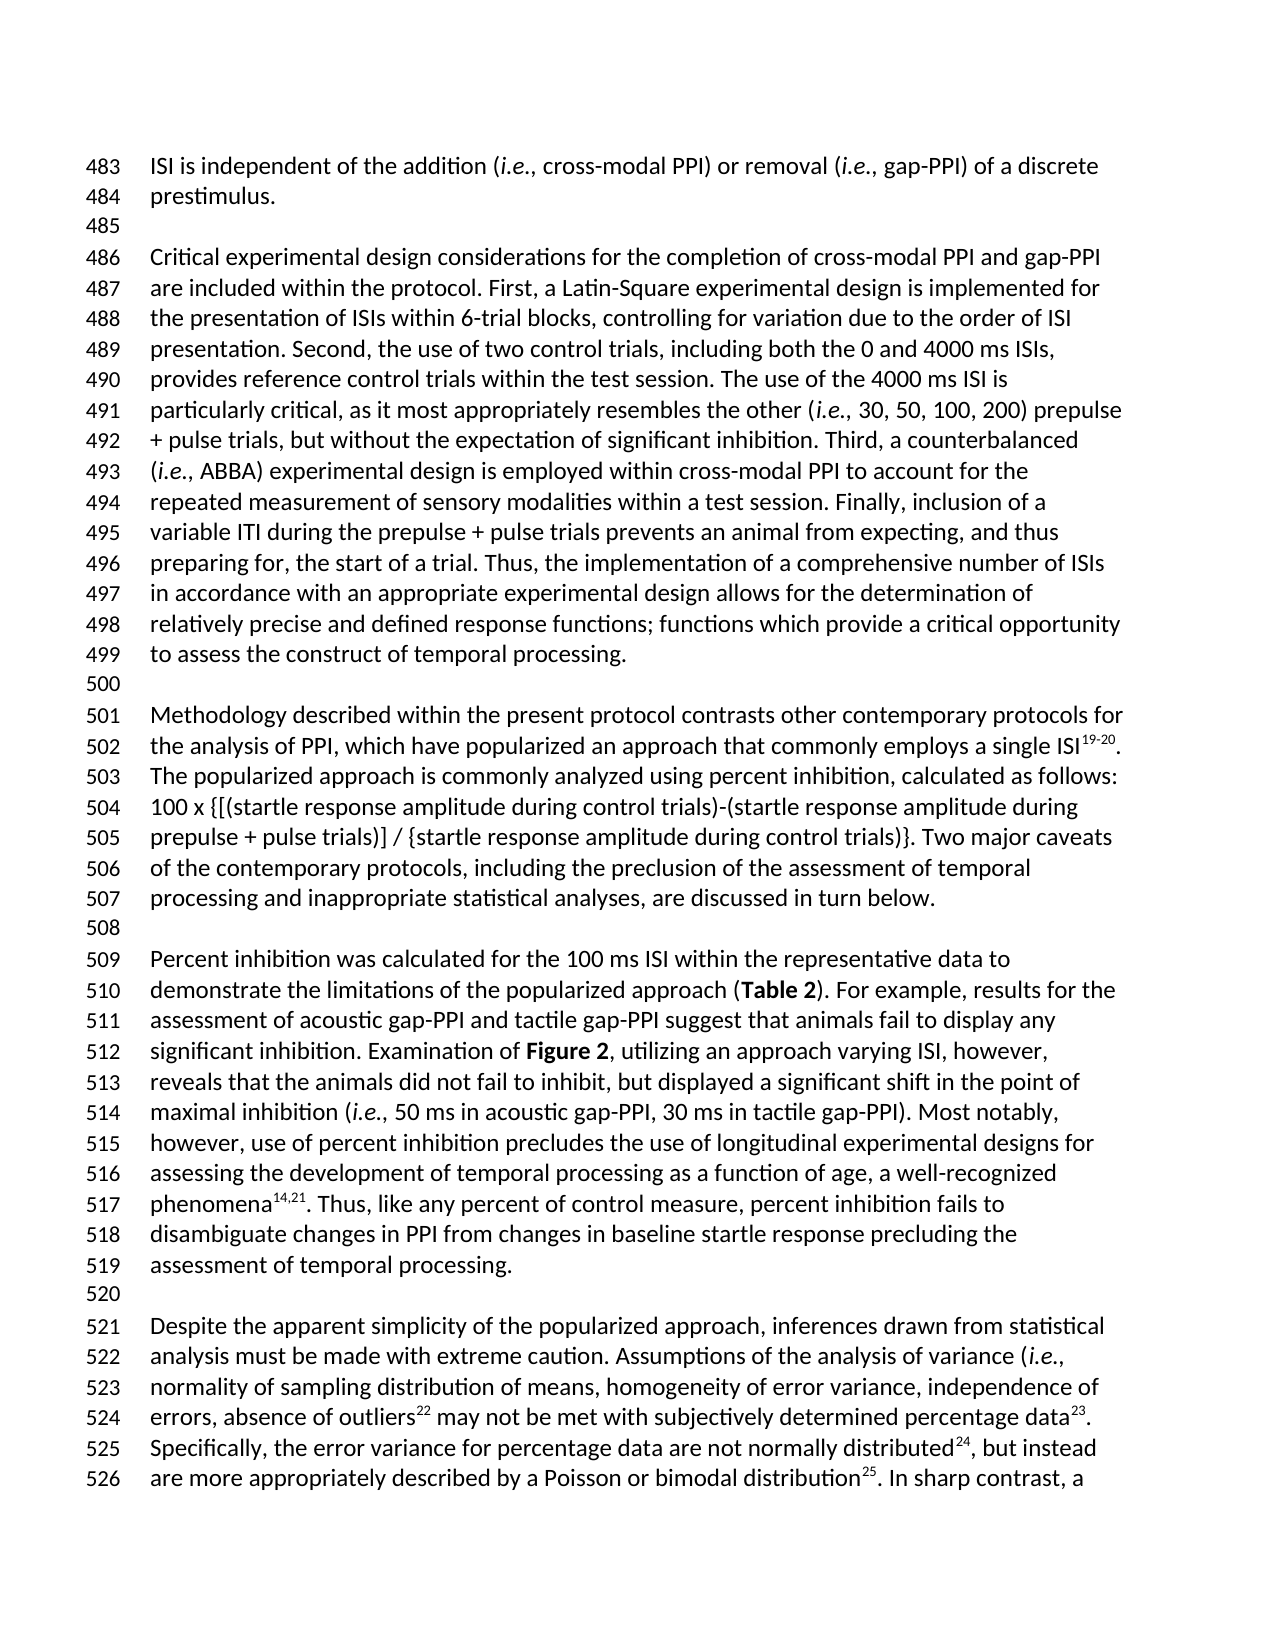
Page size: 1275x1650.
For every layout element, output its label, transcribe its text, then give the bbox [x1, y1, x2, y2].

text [150, 150, 1125, 211]
text Percent inhibition was calculated for the 100 ms ISI within the representative data to demonstrate the limitations of the popularized approach (Table 2). For example, results for the assessment of acoustic gap-PPI and tactile gap-PPI suggest that animals fail to display any significant inhibition. Examination of Figure 2, utilizing an approach varying ISI, however, reveals that the animals did not fail to inhibit, but displayed a significant shift in the point of maximal inhibition (i.e., 50 ms in acoustic gap-PPI, 30 ms in tactile gap-PPI). Most notably, however, use of percent inhibition precludes the use of longitudinal experimental designs for assessing the development of temporal processing as a function of age, a well-recognized phenomena14,21. Thus, like any percent of control measure, percent inhibition fails to disambiguate changes in PPI from changes in baseline startle response precluding the assessment of temporal processing. [150, 943, 1125, 1279]
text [150, 1310, 1125, 1493]
text Critical experimental design considerations for the completion of cross-modal PPI and gap-PPI are included within the protocol. First, a Latin-Square experimental design is implemented for the presentation of ISIs within 6-trial blocks, controlling for variation due to the order of ISI presentation. Second, the use of two control trials, including both the 0 and 4000 ms ISIs, provides reference control trials within the test session. The use of the 4000 ms ISI is particularly critical, as it most appropriately resembles the other (i.e., 30, 50, 100, 200) prepulse + pulse trials, but without the expectation of significant inhibition. Third, a counterbalanced (i.e., ABBA) experimental design is employed within cross-modal PPI to account for the repeated measurement of sensory modalities within a test session. Finally, inclusion of a variable ITI during the prepulse + pulse trials prevents an animal from expecting, and thus preparing for, the start of a trial. Thus, the implementation of a comprehensive number of ISIs in accordance with an appropriate experimental design allows for the determination of relatively precise and defined response functions; functions which provide a critical opportunity to assess the construct of temporal processing. [150, 242, 1125, 669]
text Methodology described within the present protocol contrasts other contemporary protocols for the analysis of PPI, which have popularized an approach that commonly employs a single ISI19-20. The popularized approach is commonly analyzed using percent inhibition, calculated as follows: 100 x {[(startle response amplitude during control trials)-(startle response amplitude during prepulse + pulse trials)] / {startle response amplitude during control trials)}. Two major caveats of the contemporary protocols, including the preclusion of the assessment of temporal processing and inappropriate statistical analyses, are discussed in turn below. [150, 699, 1125, 913]
